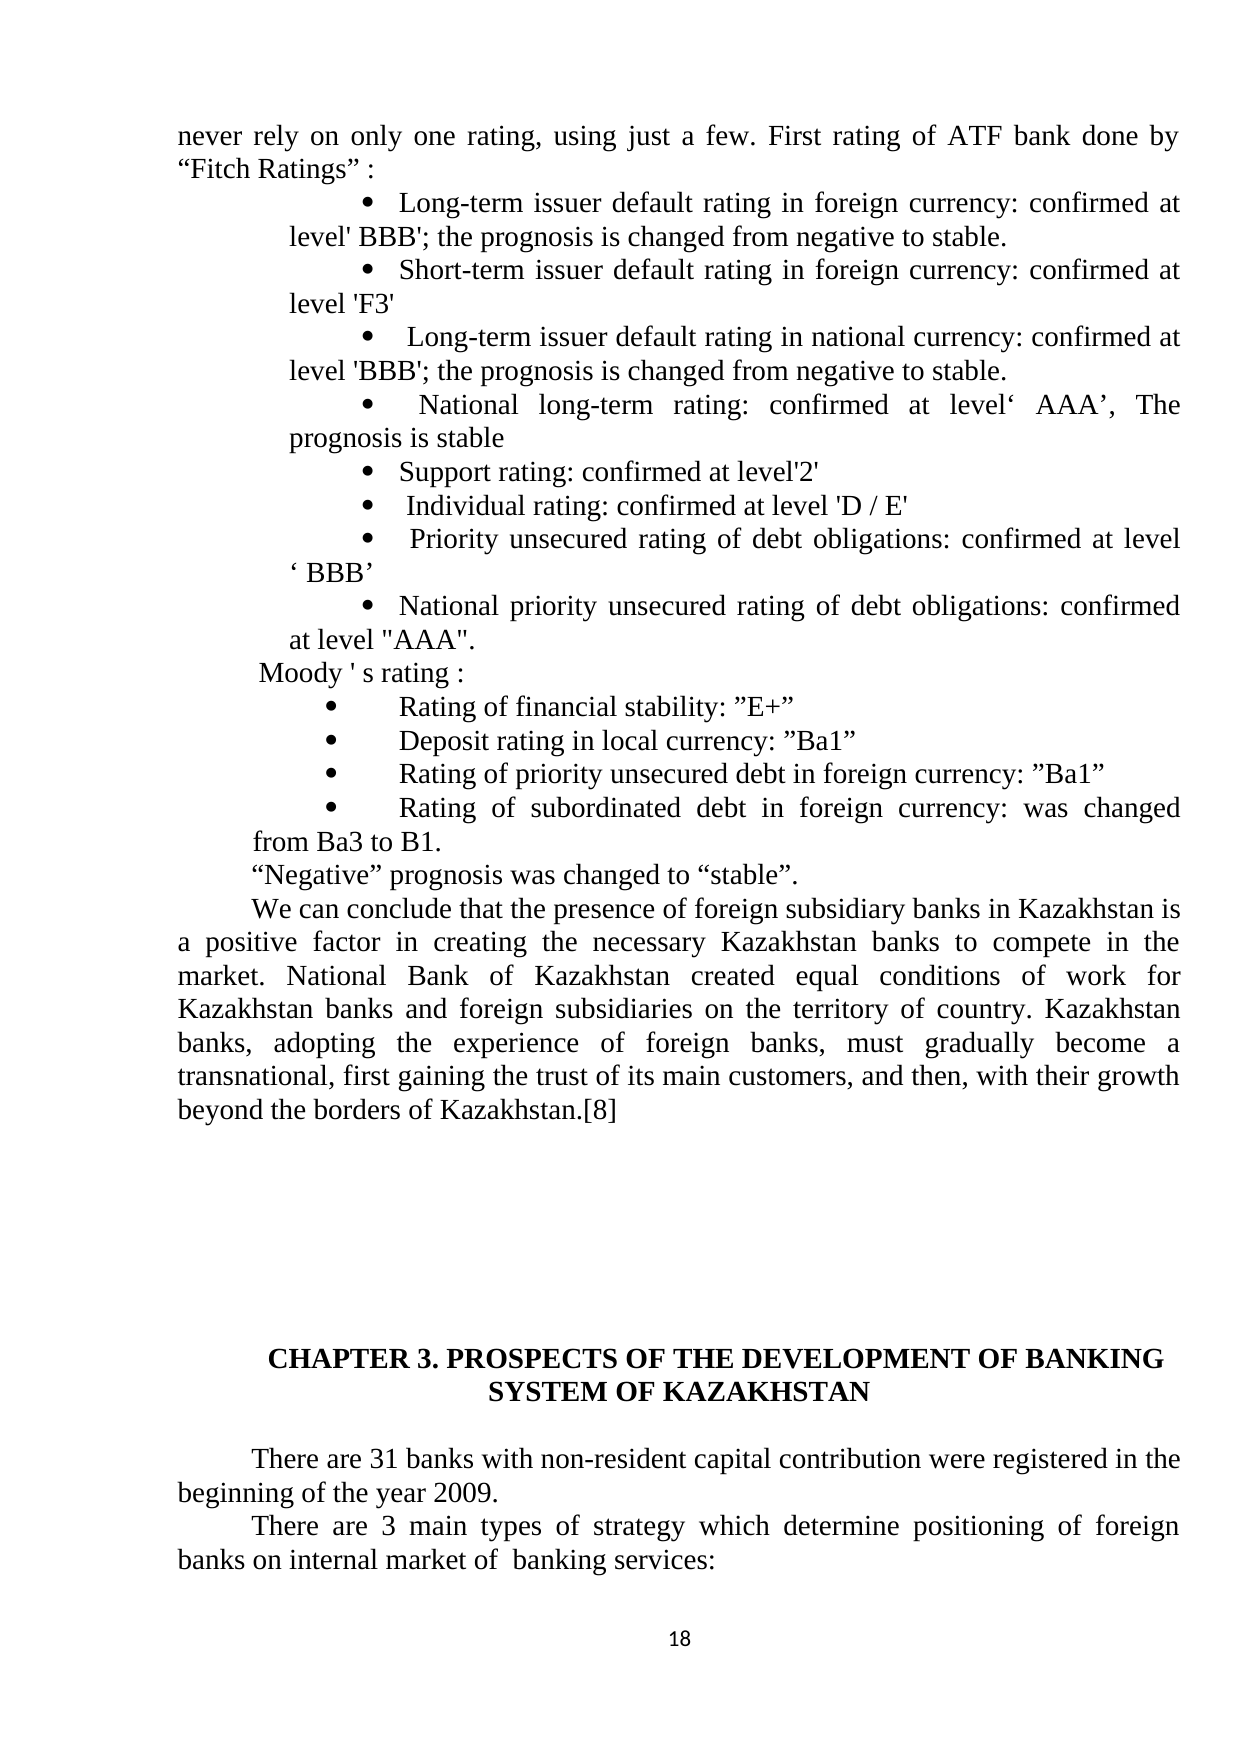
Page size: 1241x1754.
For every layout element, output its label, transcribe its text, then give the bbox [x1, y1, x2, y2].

list Priority unsecured rating of debt obligations: confirmed at level ‘ BBB’ [289, 521, 1181, 588]
text There are 31 banks with non-resident capital contribution were registered in the beginning of the year 2009. [177, 1441, 1181, 1508]
list Rating of subordinated debt in foreign currency: was changed from Ba3 to B1. [252, 790, 1181, 857]
list National priority unsecured rating of debt obligations: confirmed at level "AAA". [289, 588, 1181, 656]
text CHAPTER 3. PROSPECTS OF THE DEVELOPMENT OF BANKING SYSTEM OF KAZAKHSTAN [177, 1341, 1181, 1408]
list Deposit rating in local currency: ”Ba1” [252, 723, 1181, 756]
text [177, 118, 1181, 185]
list Long-term issuer default rating in national currency: confirmed at level 'BBB'; the prognosis is changed from negative to stable. [289, 319, 1181, 387]
list Long-term issuer default rating in foreign currency: confirmed at level' BBB'; the prognosis is changed from negative to stable. [289, 185, 1181, 252]
list National long-term rating: confirmed at level‘ AAA’, The prognosis is stable [289, 387, 1181, 454]
text “Negative” prognosis was changed to “stable”. [177, 857, 1181, 891]
text There are 3 main types of strategy which determine positioning of foreign banks on internal market of banking services: [177, 1508, 1181, 1576]
list Support rating: confirmed at level'2' [289, 454, 1181, 488]
list Rating of financial stability: ”E+” [252, 689, 1181, 723]
list Short-term issuer default rating in foreign currency: confirmed at level 'F3' [289, 252, 1181, 319]
list Rating of priority unsecured debt in foreign currency: ”Bа1” [252, 756, 1181, 790]
text We can conclude that the presence of foreign subsidiary banks in Kazakhstan is a positive factor in creating the necessary Kazakhstan banks to compete in the market. National Bank of Kazakhstan created equal conditions of work for Kazakhstan banks and foreign subsidiaries on the territory of country. Kazakhstan banks, adopting the experience of foreign banks, must gradually become a transnational, first gaining the trust of its main customers, and then, with their growth beyond the borders of Kazakhstan.[8] [177, 891, 1181, 1126]
list Individual rating: confirmed at level 'D / E' [289, 488, 1181, 521]
text Moody ' s rating : [177, 656, 1181, 689]
